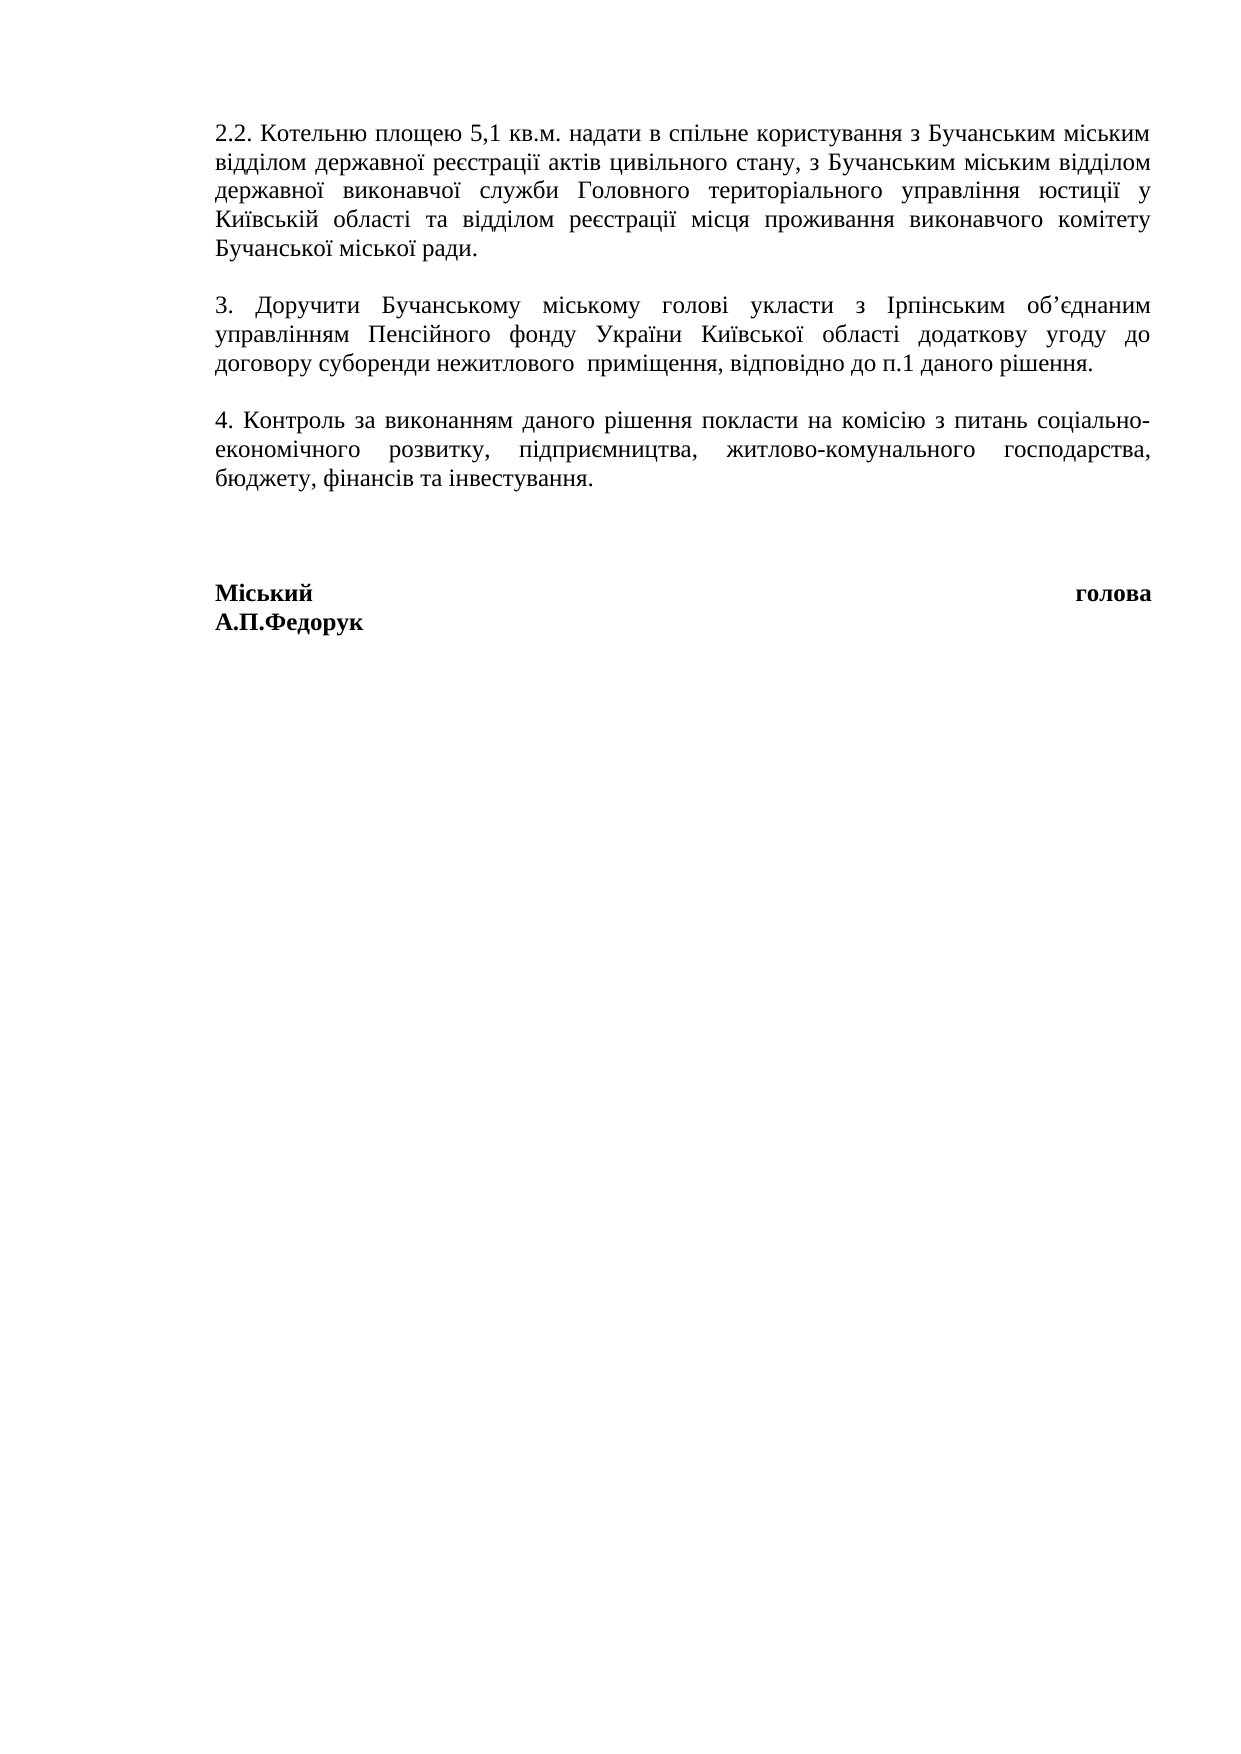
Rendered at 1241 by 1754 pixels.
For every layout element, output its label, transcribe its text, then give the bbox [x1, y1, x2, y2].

text Міський голова А.П.Федорук [215, 578, 1152, 636]
text 4. Контроль за виконанням даного рішення покласти на комісію з питань соціально-економічного розвитку, підприємництва, житлово-комунального господарства, бюджету, фінансів та інвестування. [215, 406, 1152, 492]
text 2.2. Котельню площею 5,1 кв.м. надати в спільне користування з Бучанським міським відділом державної реєстрації актів цивільного стану, з Бучанським міським відділом державної виконавчої служби Головного територіального управління юстиції у Київській області та відділом реєстрації місця проживання виконавчого комітету Бучанської міської ради. [215, 118, 1152, 262]
text 3. Доручити Бучанському міському голові укласти з Ірпінським об’єднаним управлінням Пенсійного фонду України Київської області додаткову угоду до договору суборенди нежитлового приміщення, відповідно до п.1 даного рішення. [215, 291, 1152, 377]
